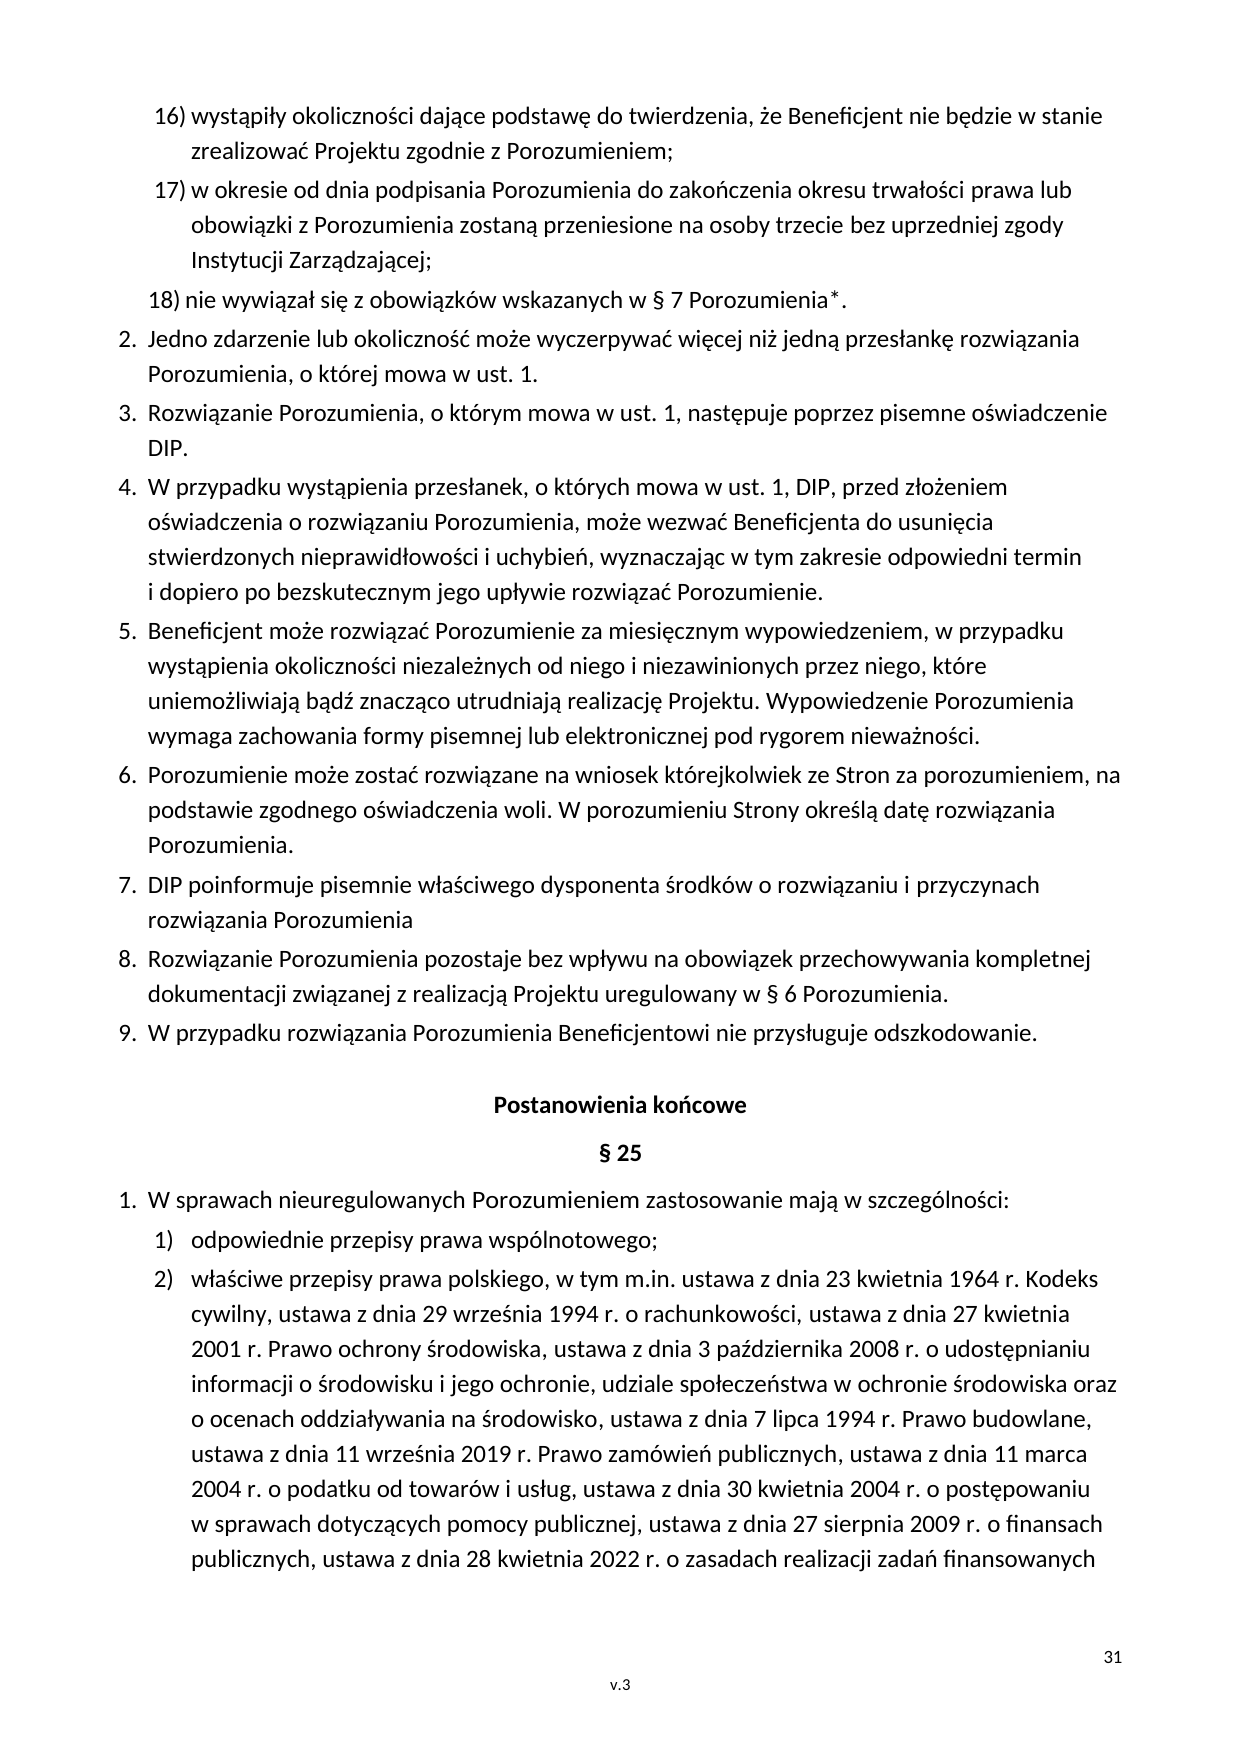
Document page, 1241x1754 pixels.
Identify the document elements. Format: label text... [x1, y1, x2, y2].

list w okresie od dnia podpisania Porozumienia do zakończenia okresu trwałości prawa lub obowiązki z Porozumienia zostaną przeniesione na osoby trzecie bez uprzedniej zgody Instytucji Zarządzającej; [153, 174, 1122, 275]
list DIP poinformuje pisemnie właściwego dysponenta środków o rozwiązaniu i przyczynach rozwiązania Porozumienia [118, 869, 1122, 934]
list odpowiednie przepisy prawa wspólnotowego; [153, 1224, 1122, 1254]
subtitle Postanowienia końcowe [118, 1089, 1122, 1120]
subtitle § 25 [118, 1137, 1122, 1168]
list Beneficjent może rozwiązać Porozumienie za miesięcznym wypowiedzeniem, w przypadku wystąpienia okoliczności niezależnych od niego i niezawinionych przez niego, które uniemożliwiają bądź znacząco utrudniają realizację Projektu. Wypowiedzenie Porozumienia wymaga zachowania formy pisemnej lub elektronicznej pod rygorem nieważności. [118, 615, 1122, 751]
list W przypadku wystąpienia przesłanek, o których mowa w ust. 1, DIP, przed złożeniem oświadczenia o rozwiązaniu Porozumienia, może wezwać Beneficjenta do usunięcia stwierdzonych nieprawidłowości i uchybień, wyznaczając w tym zakresie odpowiedni termin i dopiero po bezskutecznym jego upływie rozwiązać Porozumienie. [118, 471, 1122, 607]
list W przypadku rozwiązania Porozumienia Beneficjentowi nie przysługuje odszkodowanie. [118, 1017, 1122, 1048]
list Porozumienie może zostać rozwiązane na wniosek którejkolwiek ze Stron za porozumieniem, na podstawie zgodnego oświadczenia woli. W porozumieniu Strony określą datę rozwiązania Porozumienia. [118, 759, 1122, 860]
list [153, 1263, 1122, 1573]
list wystąpiły okoliczności dające podstawę do twierdzenia, że Beneficjent nie będzie w stanie zrealizować Projektu zgodnie z Porozumieniem; [153, 100, 1122, 166]
list nie wywiązał się z obowiązków wskazanych w § 7 Porozumienia*. [148, 284, 1122, 314]
list Jedno zdarzenie lub okoliczność może wyczerpywać więcej niż jedną przesłankę rozwiązania Porozumienia, o której mowa w ust. 1. [118, 323, 1122, 388]
list Rozwiązanie Porozumienia, o którym mowa w ust. 1, następuje poprzez pisemne oświadczenie DIP. [118, 397, 1122, 463]
list W sprawach nieuregulowanych Porozumieniem zastosowanie mają w szczególności: [118, 1184, 1122, 1215]
list Rozwiązanie Porozumienia pozostaje bez wpływu na obowiązek przechowywania kompletnej dokumentacji związanej z realizacją Projektu uregulowany w § 6 Porozumienia. [118, 943, 1122, 1008]
